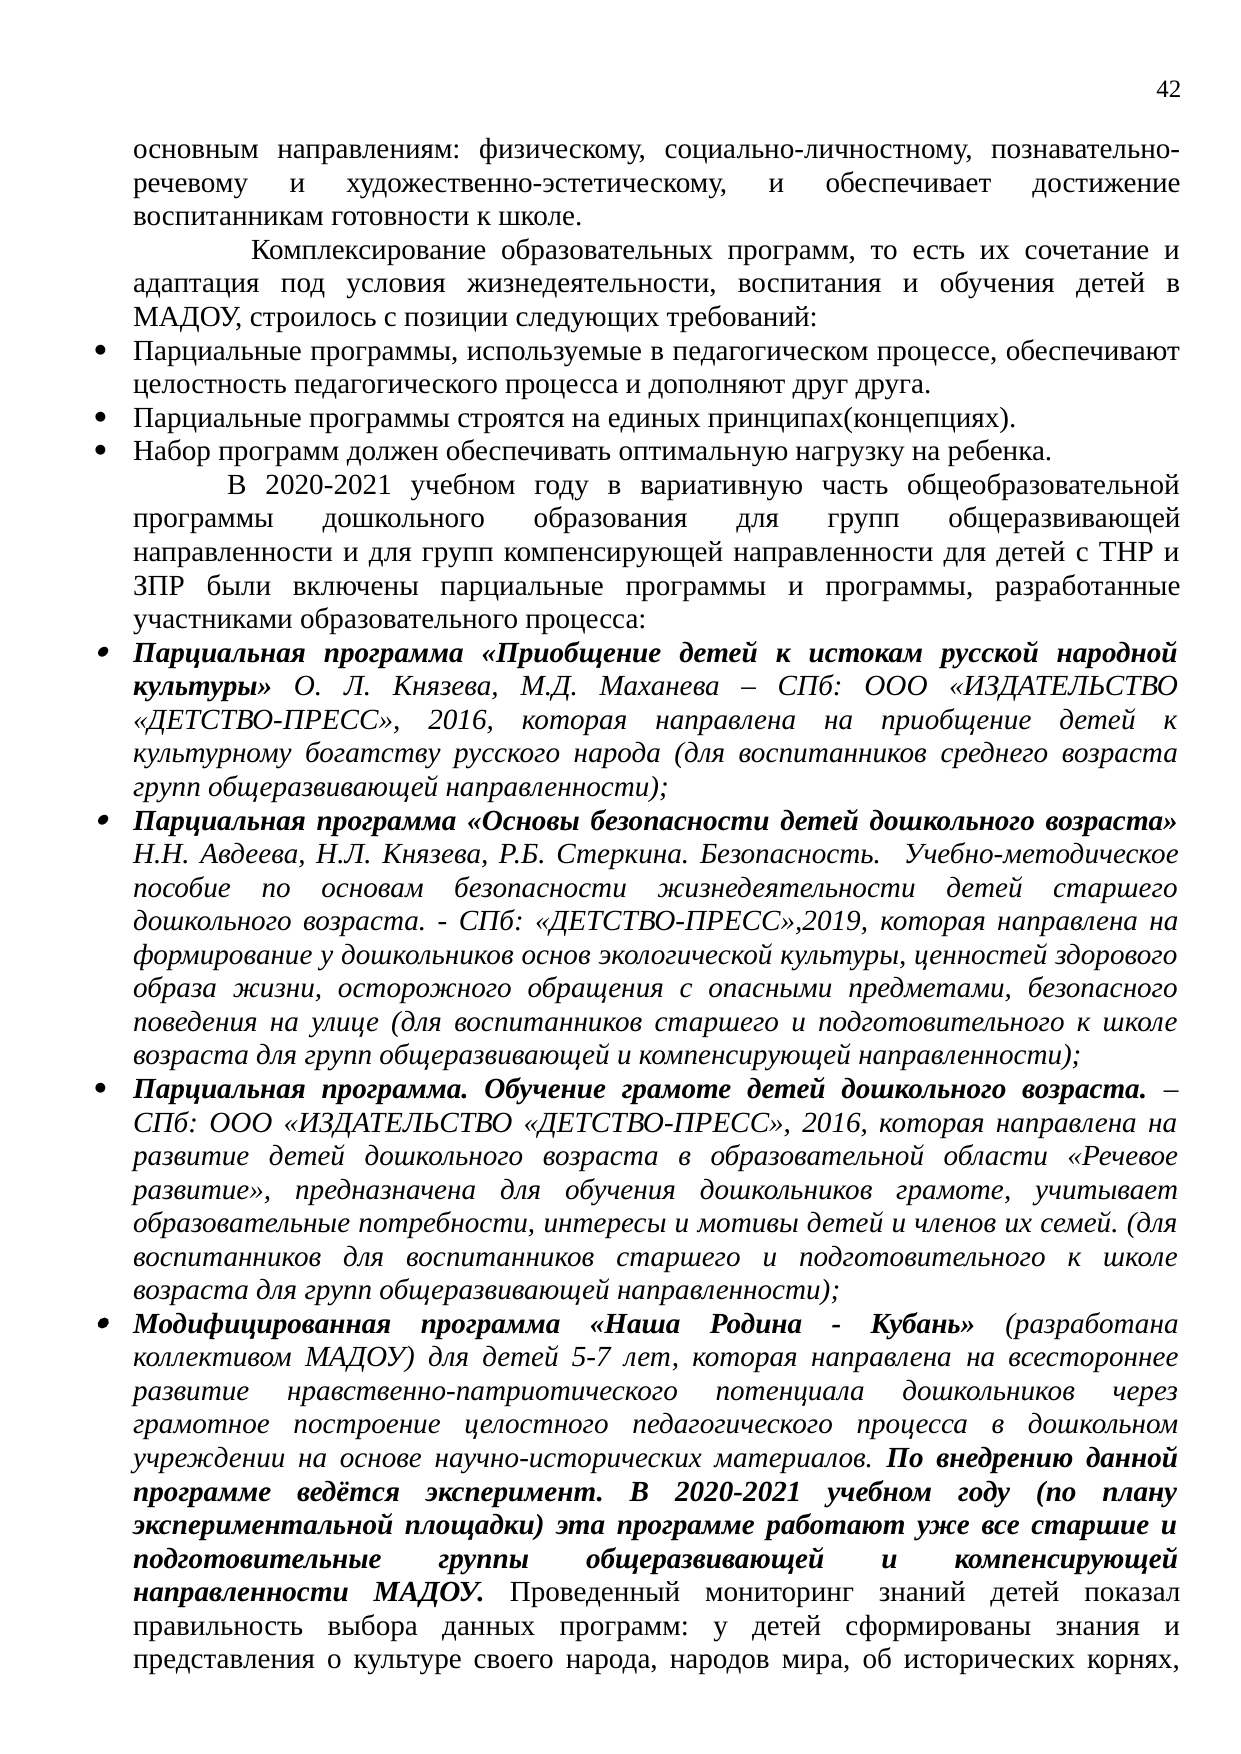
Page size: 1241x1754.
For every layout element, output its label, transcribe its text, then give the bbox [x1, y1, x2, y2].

list Парциальная программа. Обучение грамоте детей дошкольного возраста. – СПб: ООО «ИЗДАТЕЛЬСТВО «ДЕТСТВО-ПРЕСС», 2016, которая направлена на развитие детей дошкольного возраста в образовательной области «Речевое развитие», предназначена для обучения дошкольников грамоте, учитывает образовательные потребности, интересы и мотивы детей и членов их семей. (для воспитанников для воспитанников старшего и подготовительного к школе возраста для групп общеразвивающей направленности); [95, 1071, 1181, 1306]
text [133, 131, 1181, 232]
list Парциальные программы строятся на единых принципах(концепциях). [95, 400, 1181, 433]
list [95, 1306, 1181, 1675]
text В 2020-2021 учебном году в вариативную часть общеобразовательной программы дошкольного образования для групп общеразвивающей направленности и для групп компенсирующей направленности для детей с ТНР и ЗПР были включены парциальные программы и программы, разработанные участниками образовательного процесса: [133, 467, 1181, 635]
list Парциальная программа «Основы безопасности детей дошкольного возраста» Н.Н. Авдеева, Н.Л. Князева, Р.Б. Стеркина. Безопасность. Учебно-методическое пособие по основам безопасности жизнедеятельности детей старшего дошкольного возраста. - СПб: «ДЕТСТВО-ПРЕСС»,2019, которая направлена на формирование у дошкольников основ экологической культуры, ценностей здорового образа жизни, осторожного обращения с опасными предметами, безопасного поведения на улице (для воспитанников старшего и подготовительного к школе возраста для групп общеразвивающей и компенсирующей направленности); [95, 803, 1181, 1071]
list Набор программ должен обеспечивать оптимальную нагрузку на ребенка. [95, 433, 1181, 467]
text Комплексирование образовательных программ, то есть их сочетание и адаптация под условия жизнедеятельности, воспитания и обучения детей в МАДОУ, строилось с позиции следующих требований: [133, 232, 1181, 333]
list Парциальная программа «Приобщение детей к истокам русской народной культуры» О. Л. Князева, М.Д. Маханева – СПб: ООО «ИЗДАТЕЛЬСТВО «ДЕТСТВО-ПРЕСС», 2016, которая направлена на приобщение детей к культурному богатству русского народа (для воспитанников среднего возраста групп общеразвивающей направленности); [95, 635, 1181, 803]
list Парциальные программы, используемые в педагогическом процессе, обеспечивают целостность педагогического процесса и дополняют друг друга. [95, 333, 1181, 400]
